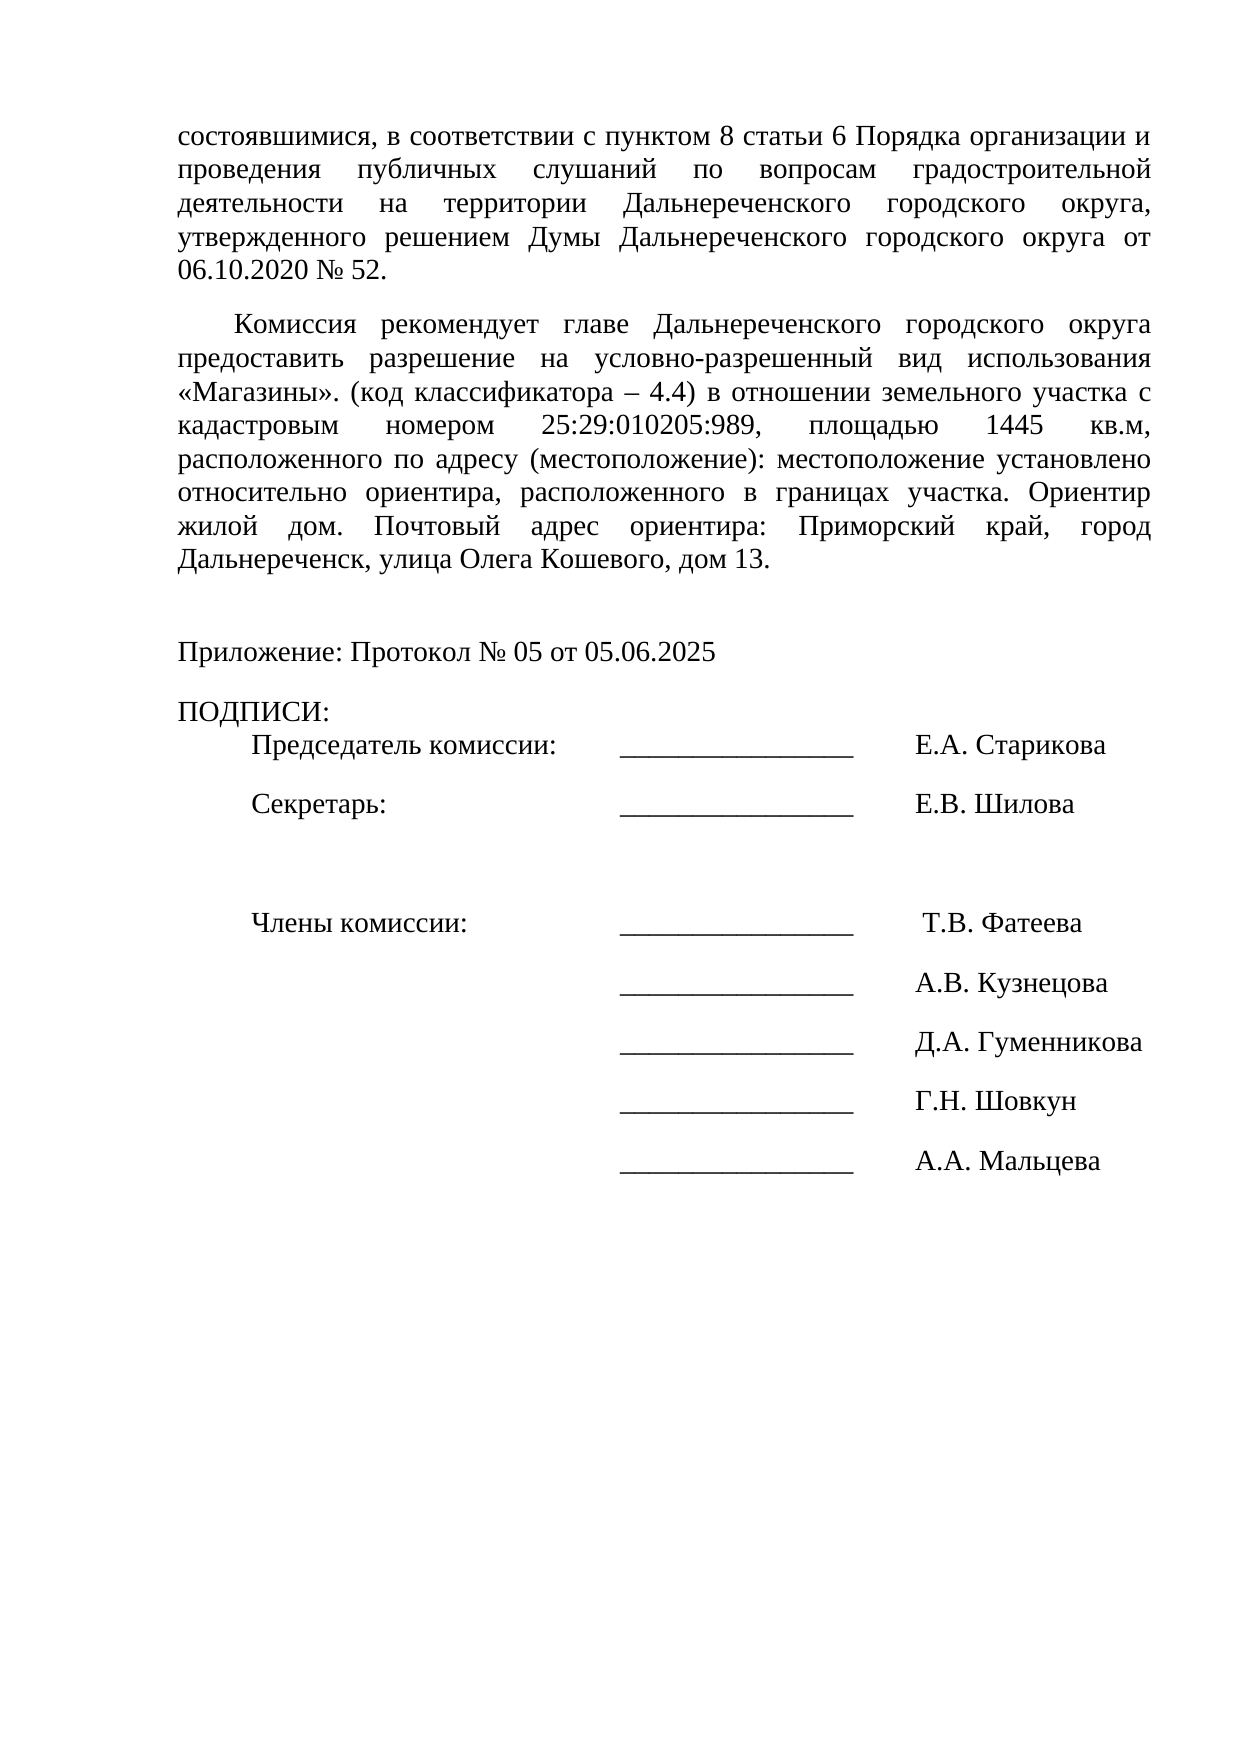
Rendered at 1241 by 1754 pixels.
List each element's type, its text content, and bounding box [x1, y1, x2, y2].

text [177, 118, 1152, 286]
text ПОДПИСИ: [177, 694, 1152, 727]
text Председатель комиссии: ________________ Е.А. Старикова [177, 727, 1152, 761]
text ________________ А.В. Кузнецова [177, 965, 1152, 998]
text Приложение: Протокол № 05 от 05.06.2025 [177, 634, 1152, 668]
text Члены комиссии: ________________ Т.В. Фатеева [177, 905, 1152, 939]
text ________________ А.А. Мальцева [177, 1143, 1152, 1176]
text ________________ Д.А. Гуменникова [177, 1024, 1152, 1058]
text Комиссия рекомендует главе Дальнереченского городского округа предоставить разрешение на условно-разрешенный вид использования «Магазины». (код классификатора – 4.4) в отношении земельного участка с кадастровым номером 25:29:010205:989, площадью 1445 кв.м, расположенного по адресу (местоположение): местоположение установлено относительно ориентира, расположенного в границах участка. Ориентир жилой дом. Почтовый адрес ориентира: Приморский край, город Дальнереченск, улица Олега Кошевого, дом 13. [177, 307, 1152, 575]
text Секретарь: ________________ Е.В. Шилова [177, 787, 1152, 820]
text ________________ Г.Н. Шовкун [177, 1083, 1152, 1117]
